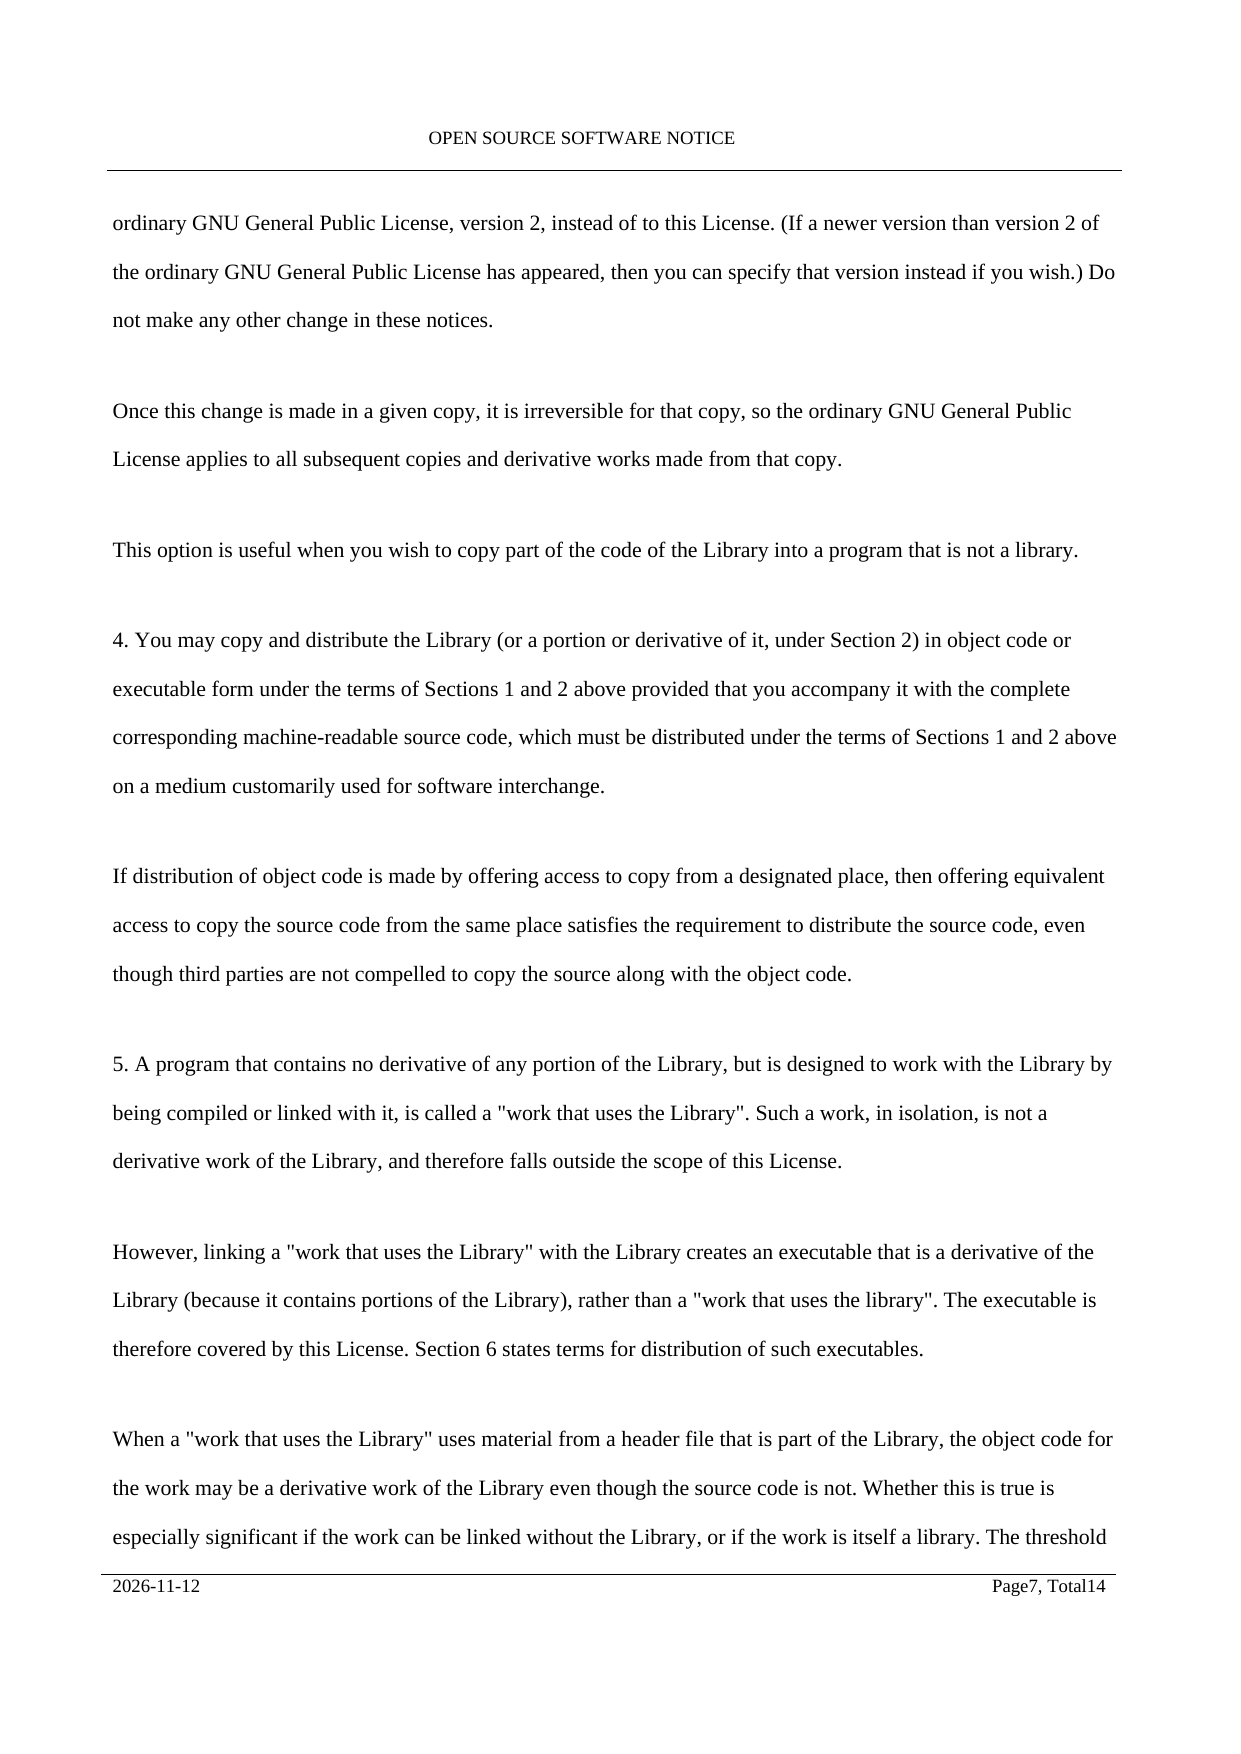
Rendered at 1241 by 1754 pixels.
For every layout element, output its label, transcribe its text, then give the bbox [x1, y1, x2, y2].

text This option is useful when you wish to copy part of the code of the Library into a program that is not a library. [112, 533, 1128, 566]
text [112, 1423, 1128, 1553]
text If distribution of object code is made by offering access to copy from a designated place, then offering equivalent access to copy the source code from the same place satisfies the requirement to distribute the source code, even though third parties are not compelled to copy the source along with the object code. [112, 860, 1128, 990]
text 5. A program that contains no derivative of any portion of the Library, but is designed to work with the Library by being compiled or linked with it, is called a "work that uses the Library". Such a work, in isolation, is not a derivative work of the Library, and therefore falls outside the scope of this License. [112, 1047, 1128, 1177]
text 4. You may copy and distribute the Library (or a portion or derivative of it, under Section 2) in object code or executable form under the terms of Sections 1 and 2 above provided that you accompany it with the complete corresponding machine-readable source code, which must be distributed under the terms of Sections 1 and 2 above on a medium customarily used for software interchange. [112, 623, 1128, 802]
text However, linking a "work that uses the Library" with the Library creates an executable that is a derivative of the Library (because it contains portions of the Library), rather than a "work that uses the library". The executable is therefore covered by this License. Section 6 states terms for distribution of such executables. [112, 1235, 1128, 1365]
text Once this change is made in a given copy, it is irreversible for that copy, so the ordinary GNU General Public License applies to all subsequent copies and derivative works made from that copy. [112, 394, 1128, 475]
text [112, 206, 1128, 336]
